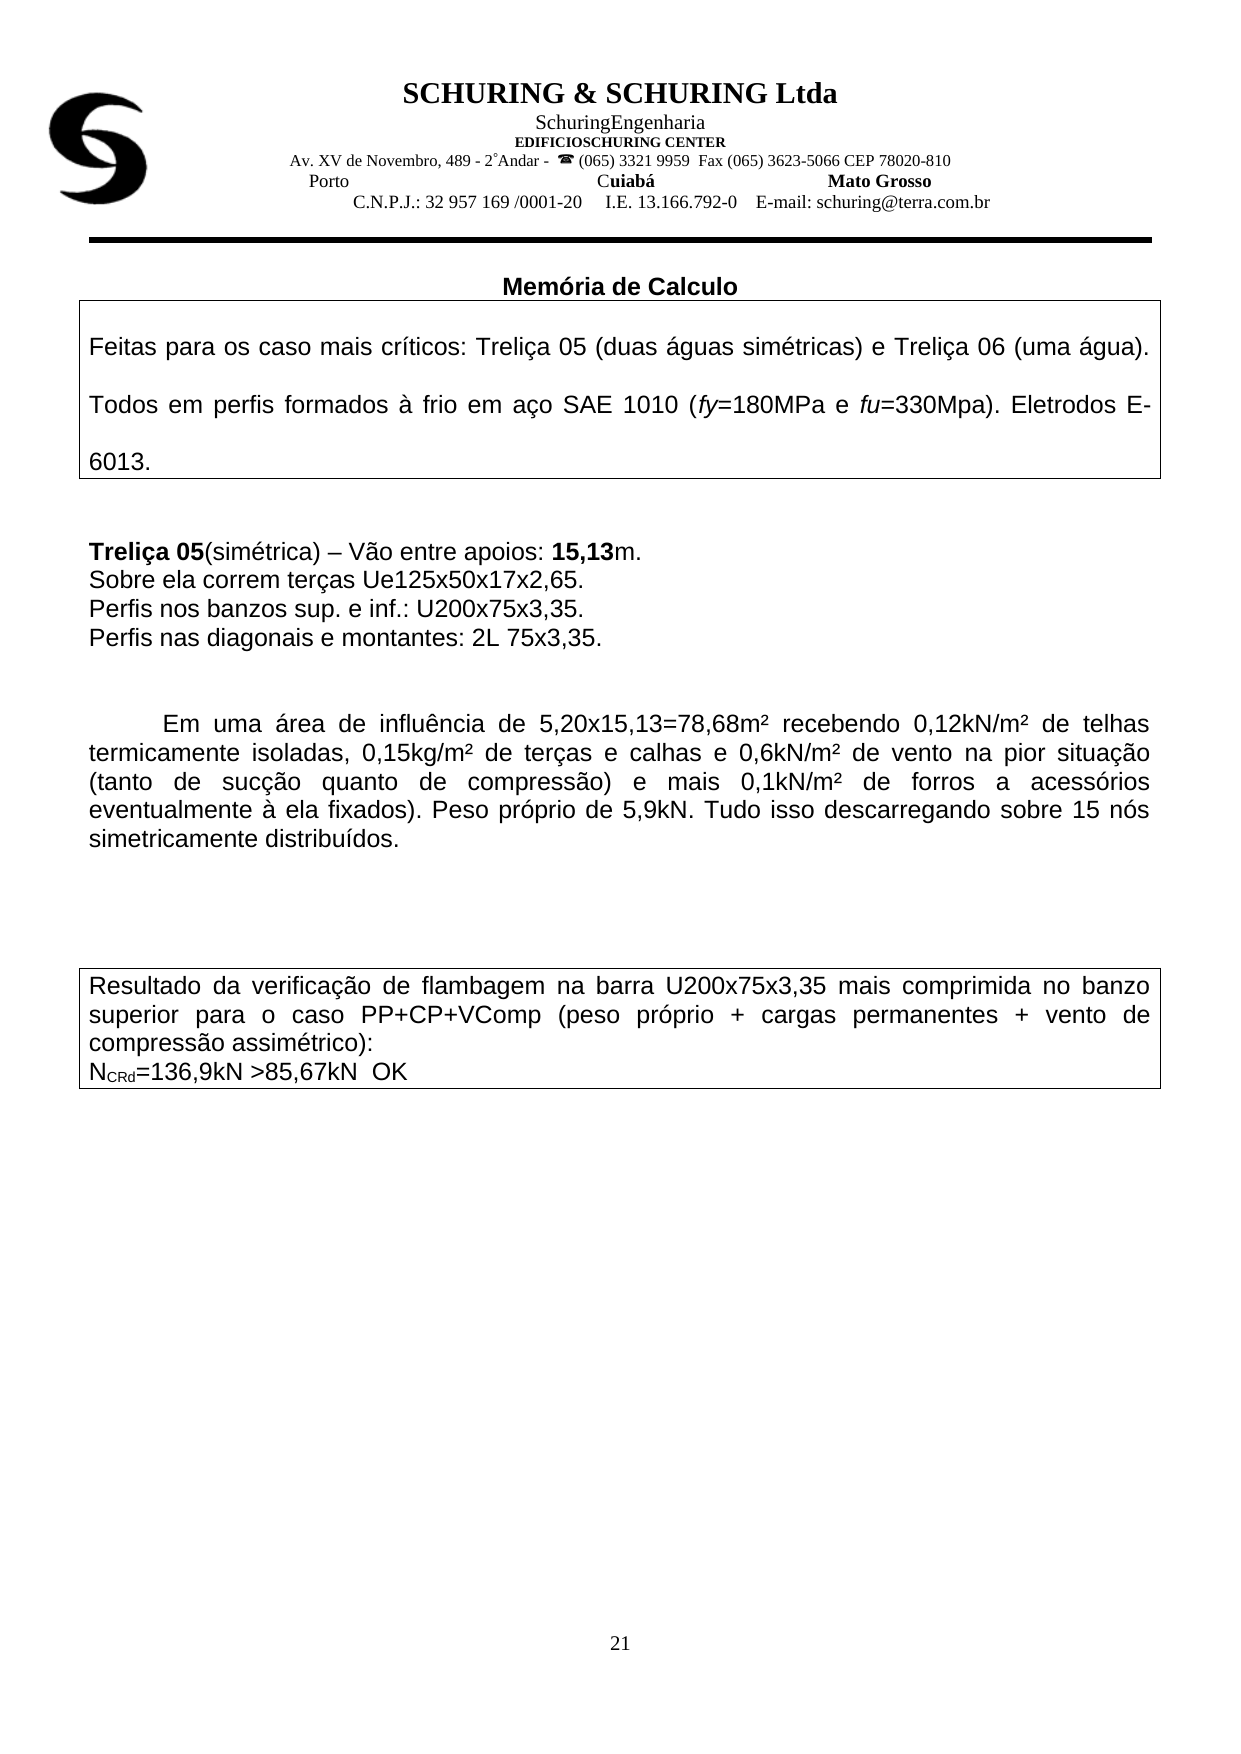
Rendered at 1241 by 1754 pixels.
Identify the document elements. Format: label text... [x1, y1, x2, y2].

text Feitas para os caso mais críticos: Treliça 05 (duas águas simétricas) e Treliça 06 (uma água). Todos em perfis formados à frio em aço SAE 1010 (fy=180MPa e fu=330Mpa). Eletrodos E-6013. [80, 329, 1160, 478]
text Perfis nas diagonais e montantes: 2L 75x3,35. [89, 623, 1152, 652]
text Resultado da verificação de flambagem na barra U200x75x3,35 mais comprimida no banzo superior para o caso PP+CP+VComp (peso próprio + cargas permanentes + vento de compressão assimétrico): [80, 969, 1160, 1054]
text Treliça 05(simétrica) – Vão entre apoios: 15,13m. [89, 537, 1152, 565]
text Em uma área de influência de 5,20x15,13=78,68m² recebendo 0,12kN/m² de telhas termicamente isoladas, 0,15kg/m² de terças e calhas e 0,6kN/m² de vento na pior situação (tanto de sucção quanto de compressão) e mais 0,1kN/m² de forros a acessórios eventualmente à ela fixados). Peso próprio de 5,9kN. Tudo isso descarregando sobre 15 nós simetricamente distribuídos. [89, 709, 1152, 853]
text Sobre ela correm terças Ue125x50x17x2,65. [89, 565, 1152, 594]
text Memória de Calculo [89, 272, 1152, 300]
text Perfis nos banzos sup. e inf.: U200x75x3,35. [89, 594, 1152, 623]
text NCRd=136,9kN >85,67kN OK [80, 1054, 1160, 1088]
